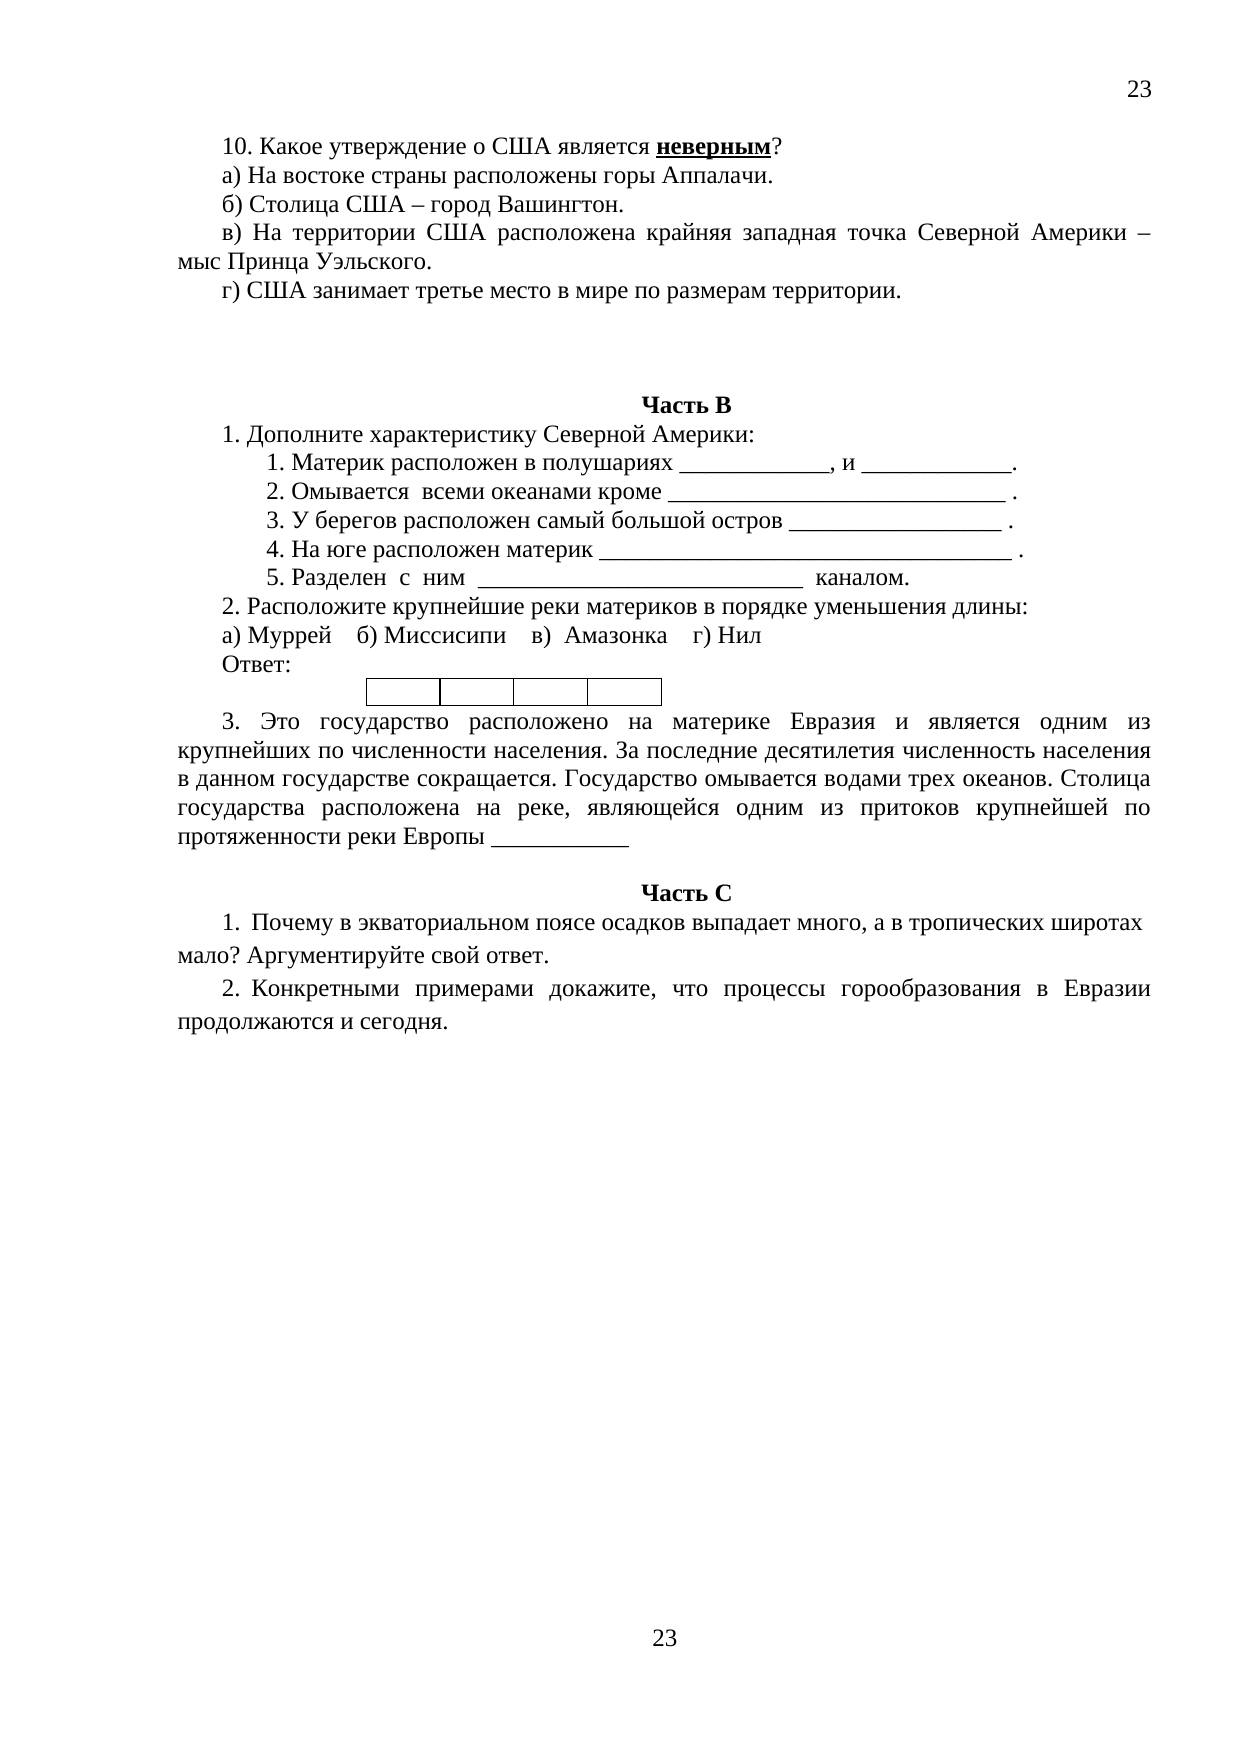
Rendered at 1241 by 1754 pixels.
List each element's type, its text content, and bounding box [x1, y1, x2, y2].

text Часть С [177, 878, 1152, 907]
table_header [588, 679, 661, 705]
text 1. Материк расположен в полушариях ____________, и ____________. [222, 447, 1152, 476]
text 4. На юге расположен материк _________________________________ . [222, 534, 1152, 562]
table_header [441, 679, 513, 705]
text 3. Это государство расположено на материке Евразия и является одним из крупнейших по численности населения. За последние десятилетия численность населения в данном государстве сокращается. Государство омывается водами трех океанов. Столица государства расположена на реке, являющейся одним из притоков крупнейшей по протяженности реки Европы ___________ [177, 706, 1152, 850]
text в) На территории США расположена крайняя западная точка Северной Америки – мыс Принца Уэльского. [177, 217, 1152, 275]
text г) США занимает третье место в мире по размерам территории. [177, 275, 1152, 304]
text 1. Дополните характеристику Северной Америки: [177, 419, 1152, 447]
text 5. Разделен с ним __________________________ каналом. [222, 562, 1152, 591]
text а) На востоке страны расположены горы Аппалачи. [177, 160, 1152, 189]
text 3. У берегов расположен самый большой остров _________________ . [222, 505, 1152, 534]
table_header [367, 679, 439, 705]
text Часть В [177, 390, 1152, 419]
list Конкретными примерами докажите, что процессы горообразования в Евразии продолжаются и сегодня. [177, 973, 1152, 1035]
text 2. Расположите крупнейшие реки материков в порядке уменьшения длины: [177, 591, 1152, 620]
text а) Муррей б) Миссисипи в) Амазонка г) Нил [177, 620, 1152, 649]
list Почему в экваториальном поясе осадков выпадает много, а в тропических широтах мало? Аргументируйте свой ответ. [177, 907, 1152, 969]
text 2. Омывается всеми океанами кроме ___________________________ . [222, 476, 1152, 505]
table_header [514, 679, 587, 705]
text б) Столица США – город Вашингтон. [177, 189, 1152, 217]
text 10. Какое утверждение о США является неверным? [177, 131, 1152, 160]
text Ответ: [177, 649, 1152, 677]
